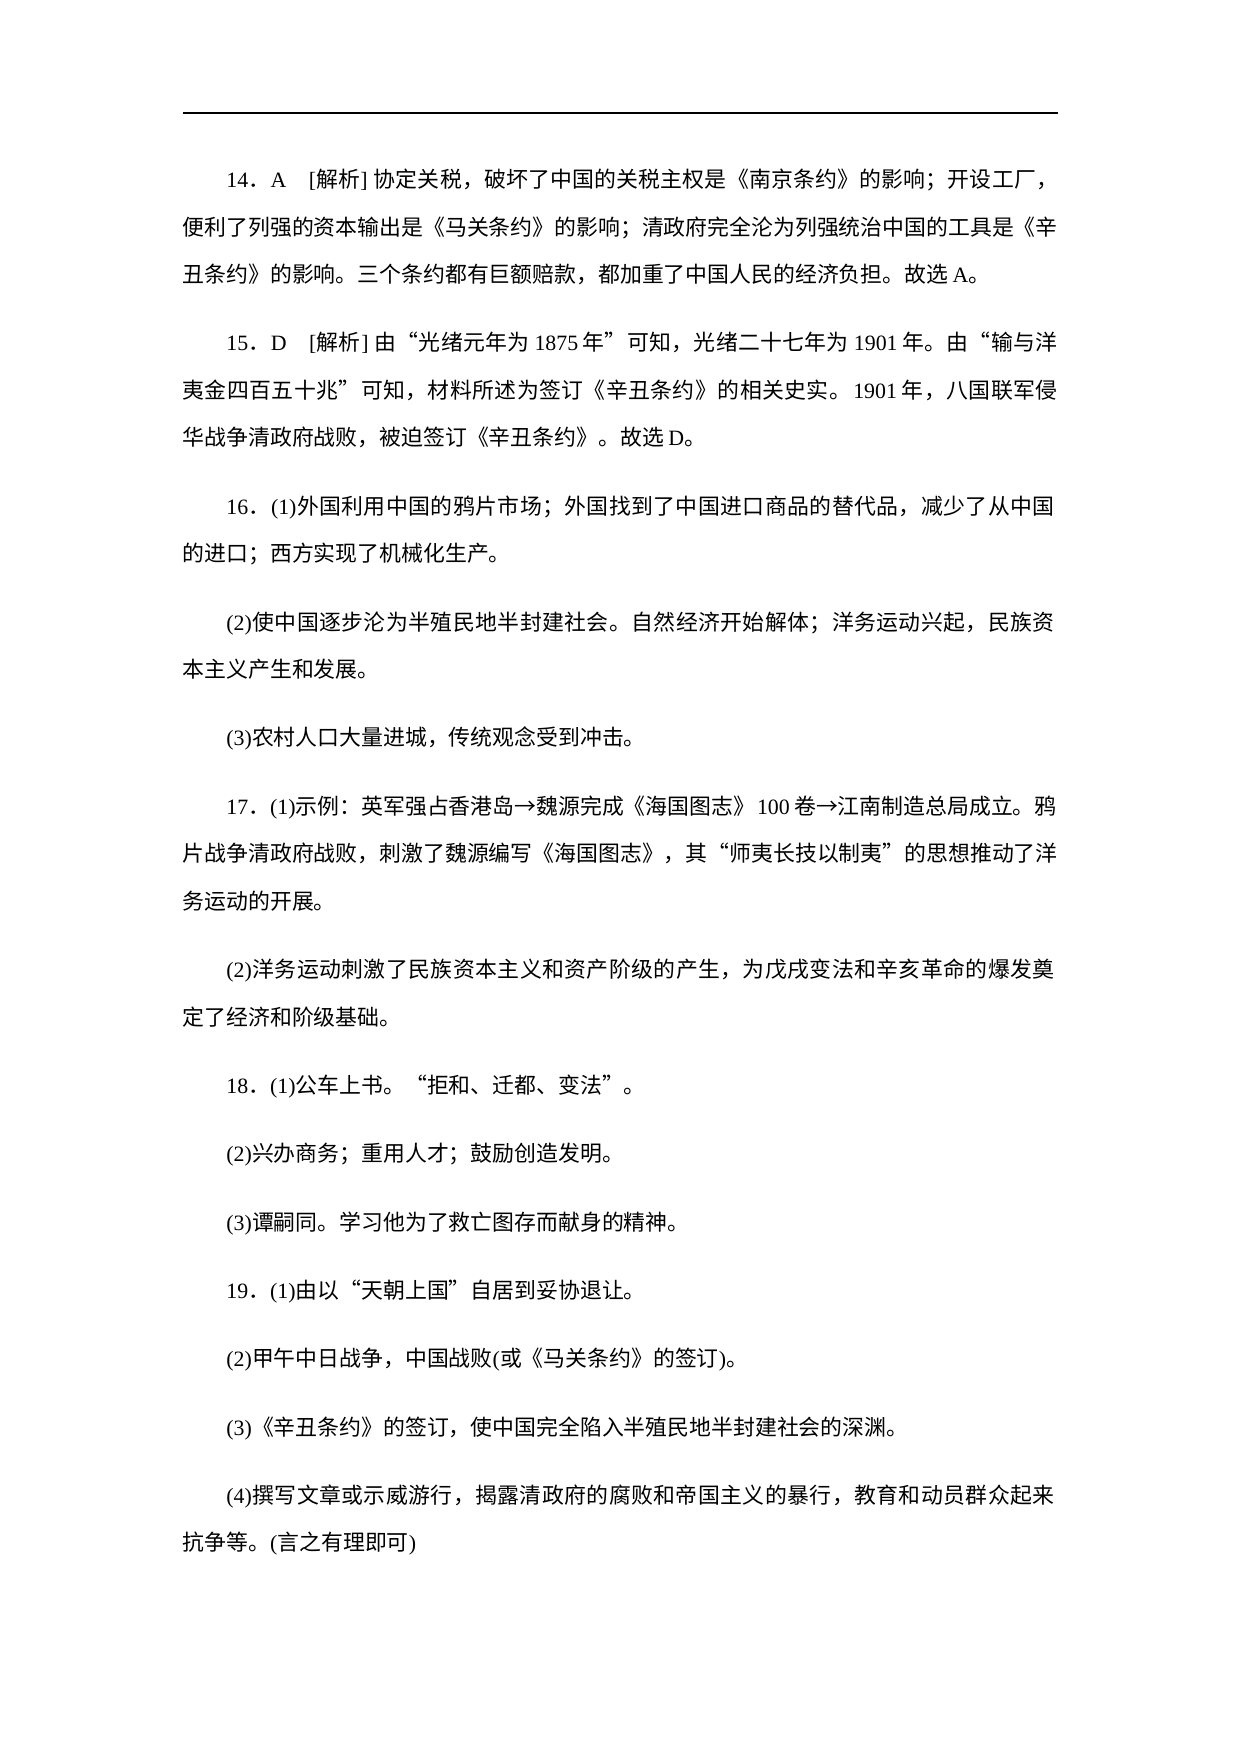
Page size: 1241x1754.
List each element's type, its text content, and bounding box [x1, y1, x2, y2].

text 19．(1)由以“天朝上国”自居到妥协退让。 [182, 1273, 1058, 1304]
text (3)《辛丑条约》的签订，使中国完全陷入半殖民地半封建社会的深渊。 [182, 1409, 1058, 1441]
text (4)撰写文章或示威游行，揭露清政府的腐败和帝国主义的暴行，教育和动员群众起来抗争等。(言之有理即可) [182, 1478, 1058, 1557]
text (3)农村人口大量进城，传统观念受到冲击。 [182, 720, 1058, 752]
text 18．(1)公车上书。“拒和、迁都、变法”。 [182, 1068, 1058, 1099]
text (2)使中国逐步沦为半殖民地半封建社会。自然经济开始解体；洋务运动兴起，民族资本主义产生和发展。 [182, 604, 1058, 684]
text 17．(1)示例：英军强占香港岛→魏源完成《海国图志》100卷→江南制造总局成立。鸦片战争清政府战败，刺激了魏源编写《海国图志》，其“师夷长技以制夷”的思想推动了洋务运动的开展。 [182, 789, 1058, 915]
text 14．A [解析] 协定关税，破坏了中国的关税主权是《南京条约》的影响；开设工厂，便利了列强的资本输出是《马关条约》的影响；清政府完全沦为列强统治中国的工具是《辛丑条约》的影响。三个条约都有巨额赔款，都加重了中国人民的经济负担。故选A。 [182, 162, 1058, 289]
text 15．D [解析] 由“光绪元年为1875年”可知，光绪二十七年为1901年。由“输与洋夷金四百五十兆”可知，材料所述为签订《辛丑条约》的相关史实。1901年，八国联军侵华战争清政府战败，被迫签订《辛丑条约》。故选D。 [182, 325, 1058, 452]
text (2)洋务运动刺激了民族资本主义和资产阶级的产生，为戊戌变法和辛亥革命的爆发奠定了经济和阶级基础。 [182, 952, 1058, 1031]
text (3)谭嗣同。学习他为了救亡图存而献身的精神。 [182, 1204, 1058, 1236]
text 16．(1)外国利用中国的鸦片市场；外国找到了中国进口商品的替代品，减少了从中国的进口；西方实现了机械化生产。 [182, 489, 1058, 568]
text (2)甲午中日战争，中国战败(或《马关条约》的签订)。 [182, 1341, 1058, 1373]
text (2)兴办商务；重用人才；鼓励创造发明。 [182, 1136, 1058, 1168]
